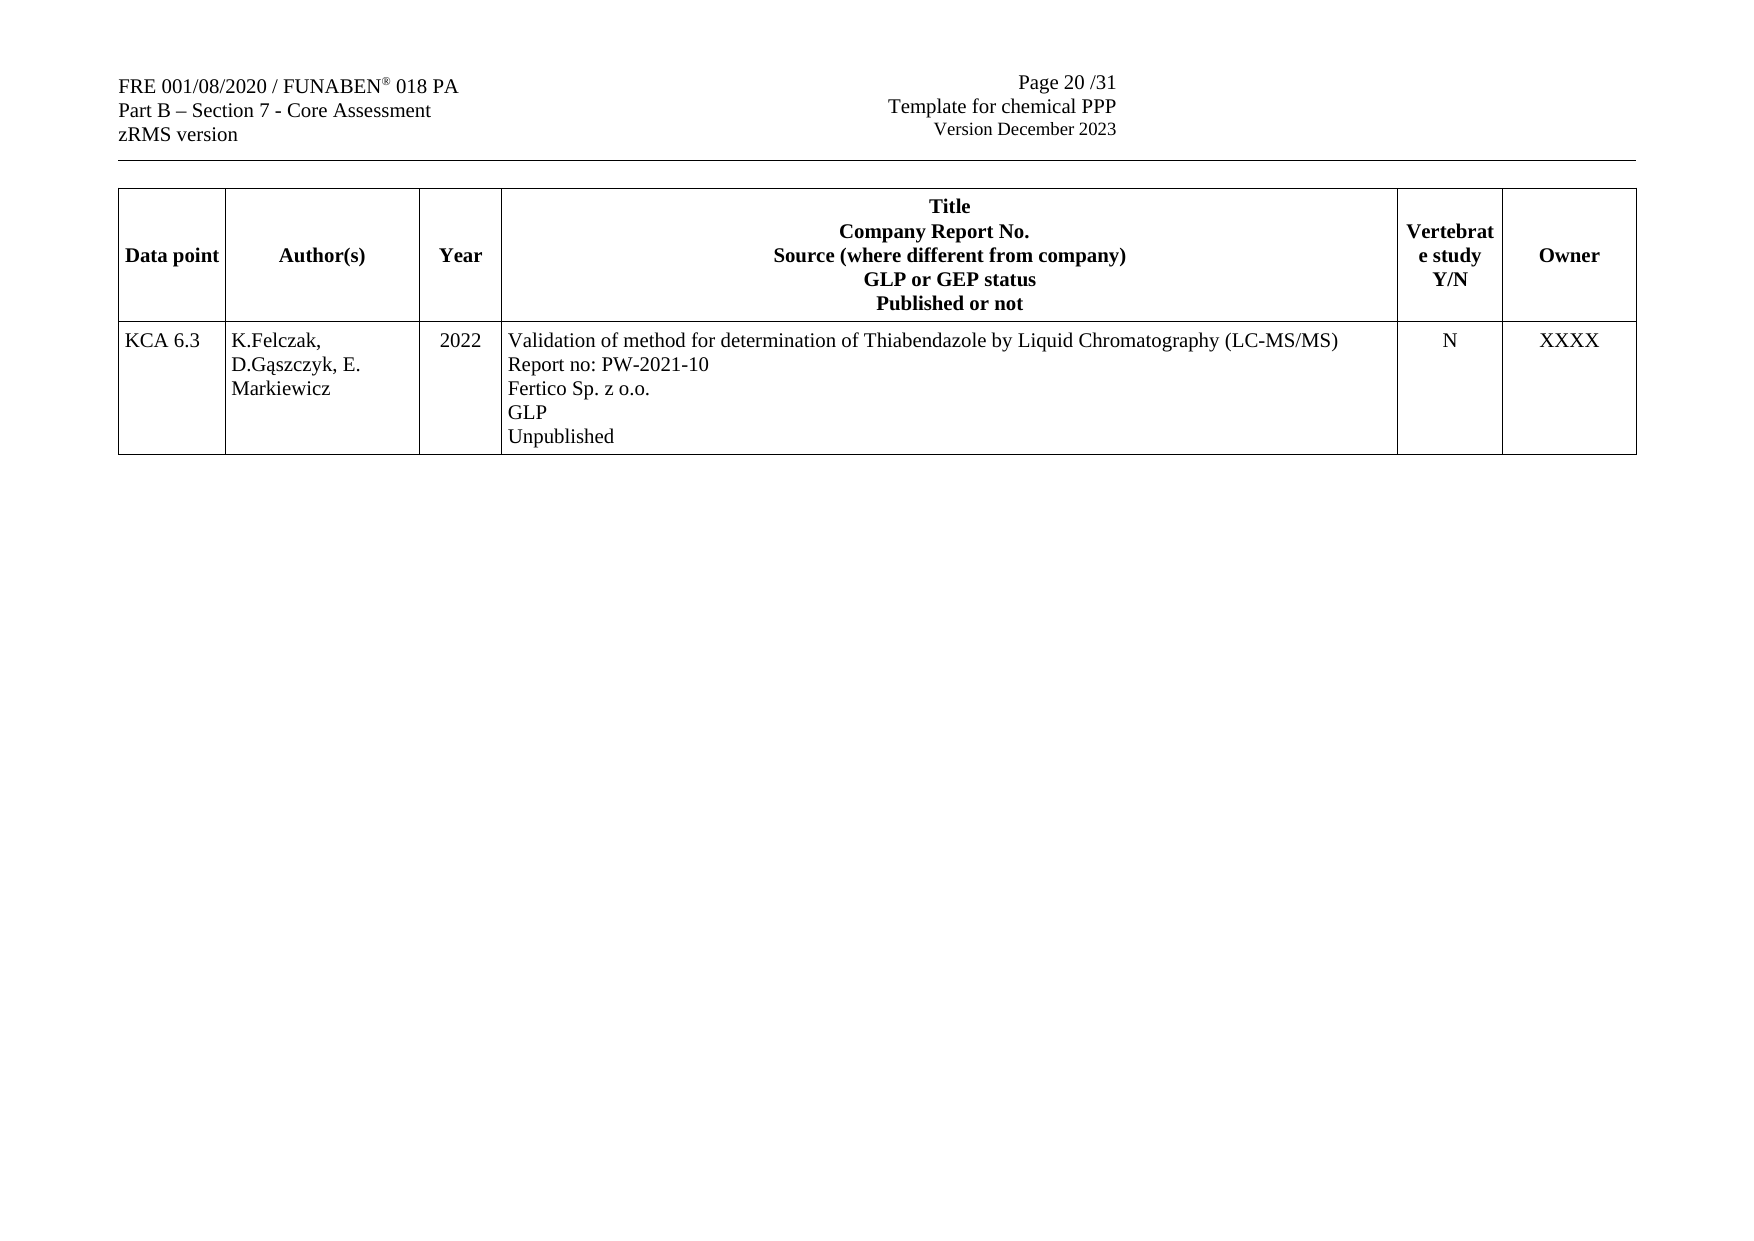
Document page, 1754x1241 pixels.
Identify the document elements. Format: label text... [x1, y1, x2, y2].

table_header Owner [1503, 189, 1636, 321]
table_cell 2022 [420, 322, 501, 454]
table_header Year [420, 189, 501, 321]
table_cell XXXX [1503, 322, 1636, 454]
table_header Vertebrate study Y/N [1398, 189, 1502, 321]
table_header Author(s) [226, 189, 419, 321]
table_cell K.Felczak, D.Gąszczyk, E. Markiewicz [226, 322, 419, 454]
table_cell N [1398, 322, 1502, 454]
table_header Data point [119, 189, 225, 321]
table_header Title Company Report No. Source (where different from company) GLP or GEP status Published or not [502, 189, 1397, 321]
table_cell KCA 6.3 [119, 322, 225, 454]
table_cell Validation of method for determination of Thiabendazole by Liquid Chromatography (LC-MS/MS) Report no: PW-2021-10 Fertico Sp. z o.o. GLP Unpublished [502, 322, 1397, 454]
